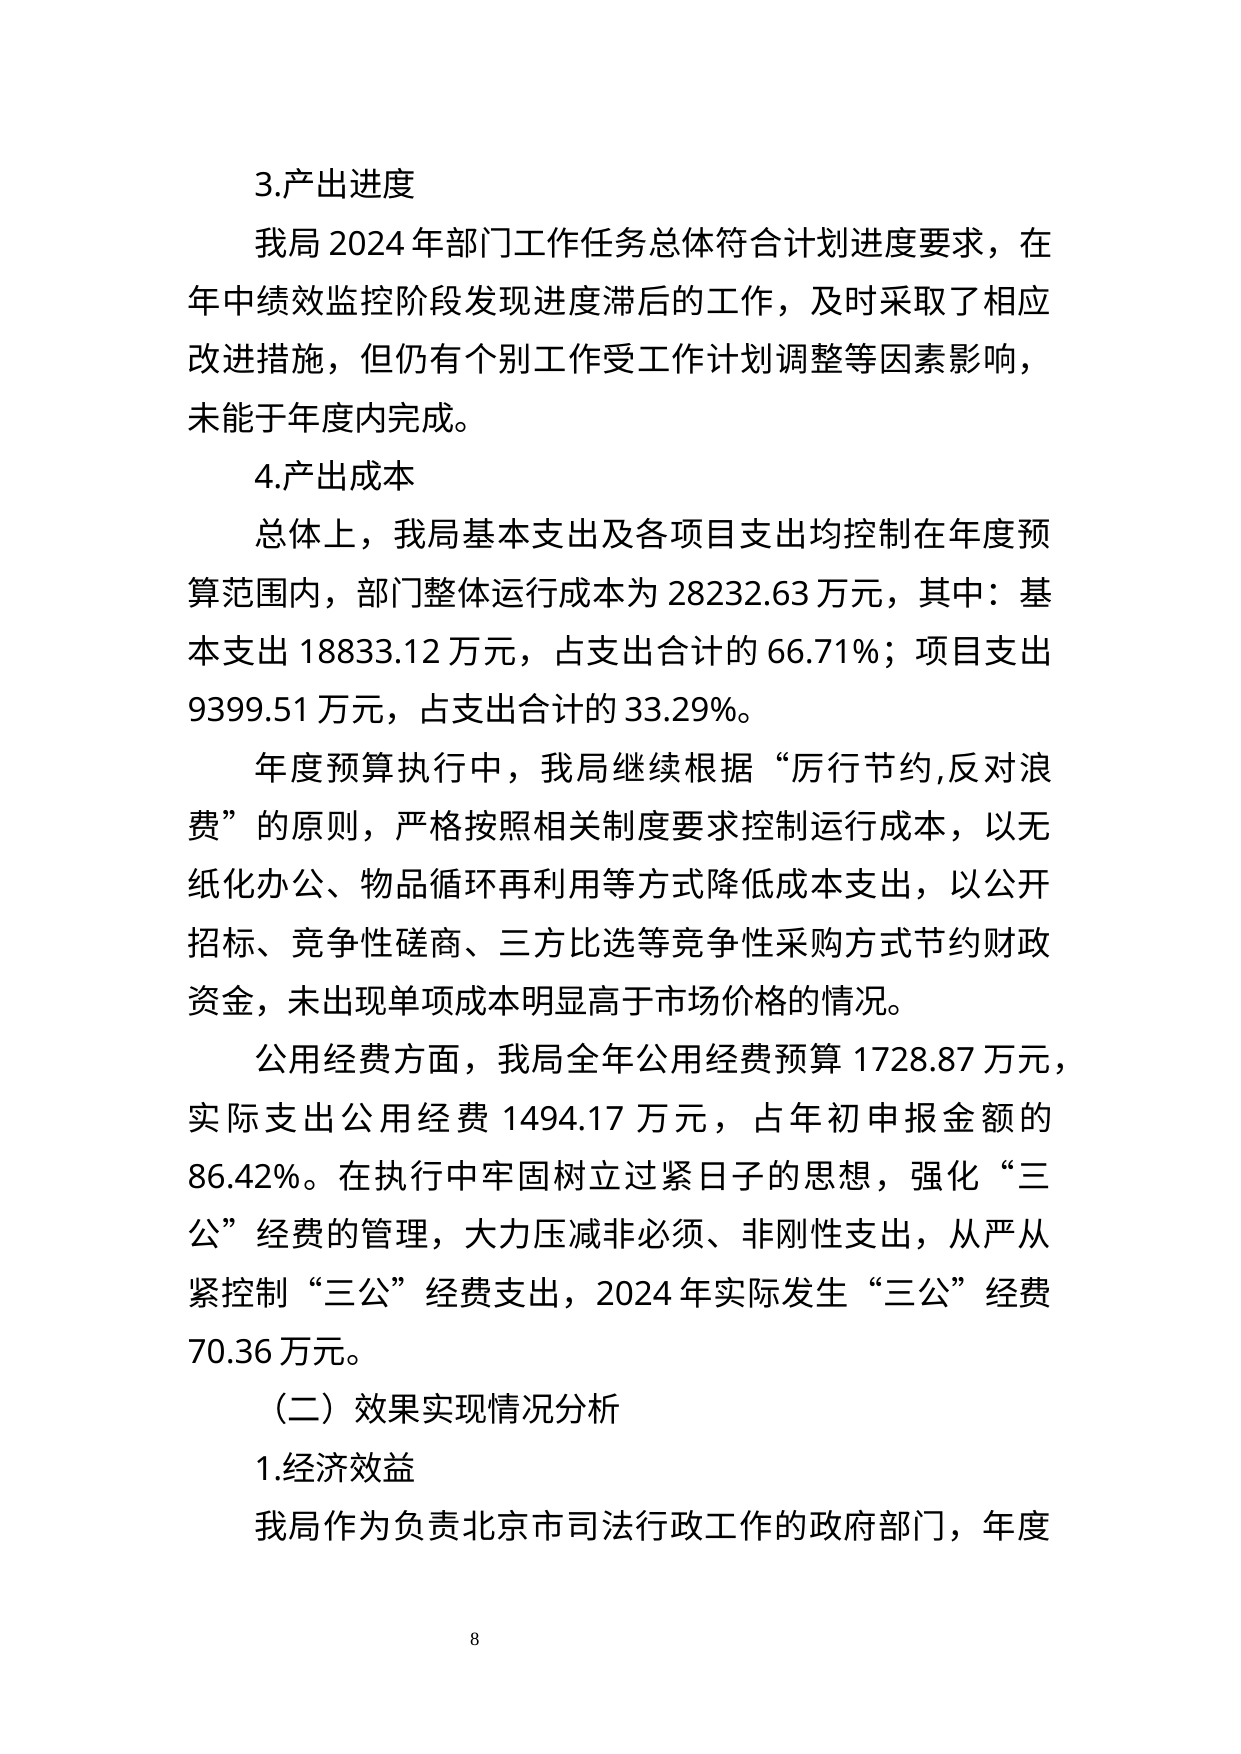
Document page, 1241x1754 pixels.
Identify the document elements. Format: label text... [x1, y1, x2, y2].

text 公用经费方面，我局全年公用经费预算1728.87万元，实际支出公用经费1494.17万元，占年初申报金额的86.42%。在执行中牢固树立过紧日子的思想，强化“三公”经费的管理，大力压减非必须、非刚性支出，从严从紧控制“三公”经费支出，2024年实际发生“三公”经费70.36万元。 [187, 1025, 1053, 1375]
text 我局2024年部门工作任务总体符合计划进度要求，在年中绩效监控阶段发现进度滞后的工作，及时采取了相应改进措施，但仍有个别工作受工作计划调整等因素影响，未能于年度内完成。 [187, 208, 1053, 442]
text 总体上，我局基本支出及各项目支出均控制在年度预算范围内，部门整体运行成本为28232.63万元，其中：基本支出18833.12万元，占支出合计的66.71%；项目支出9399.51万元，占支出合计的33.29%。 [187, 500, 1053, 733]
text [187, 1492, 1053, 1550]
text 年度预算执行中，我局继续根据“厉行节约,反对浪费”的原则，严格按照相关制度要求控制运行成本，以无纸化办公、物品循环再利用等方式降低成本支出，以公开招标、竞争性磋商、三方比选等竞争性采购方式节约财政资金，未出现单项成本明显高于市场价格的情况。 [187, 733, 1053, 1025]
text 1.经济效益 [187, 1433, 1053, 1492]
text （二）效果实现情况分析 [187, 1375, 1053, 1433]
text 3.产出进度 [187, 150, 1053, 208]
text 4.产出成本 [187, 442, 1053, 500]
